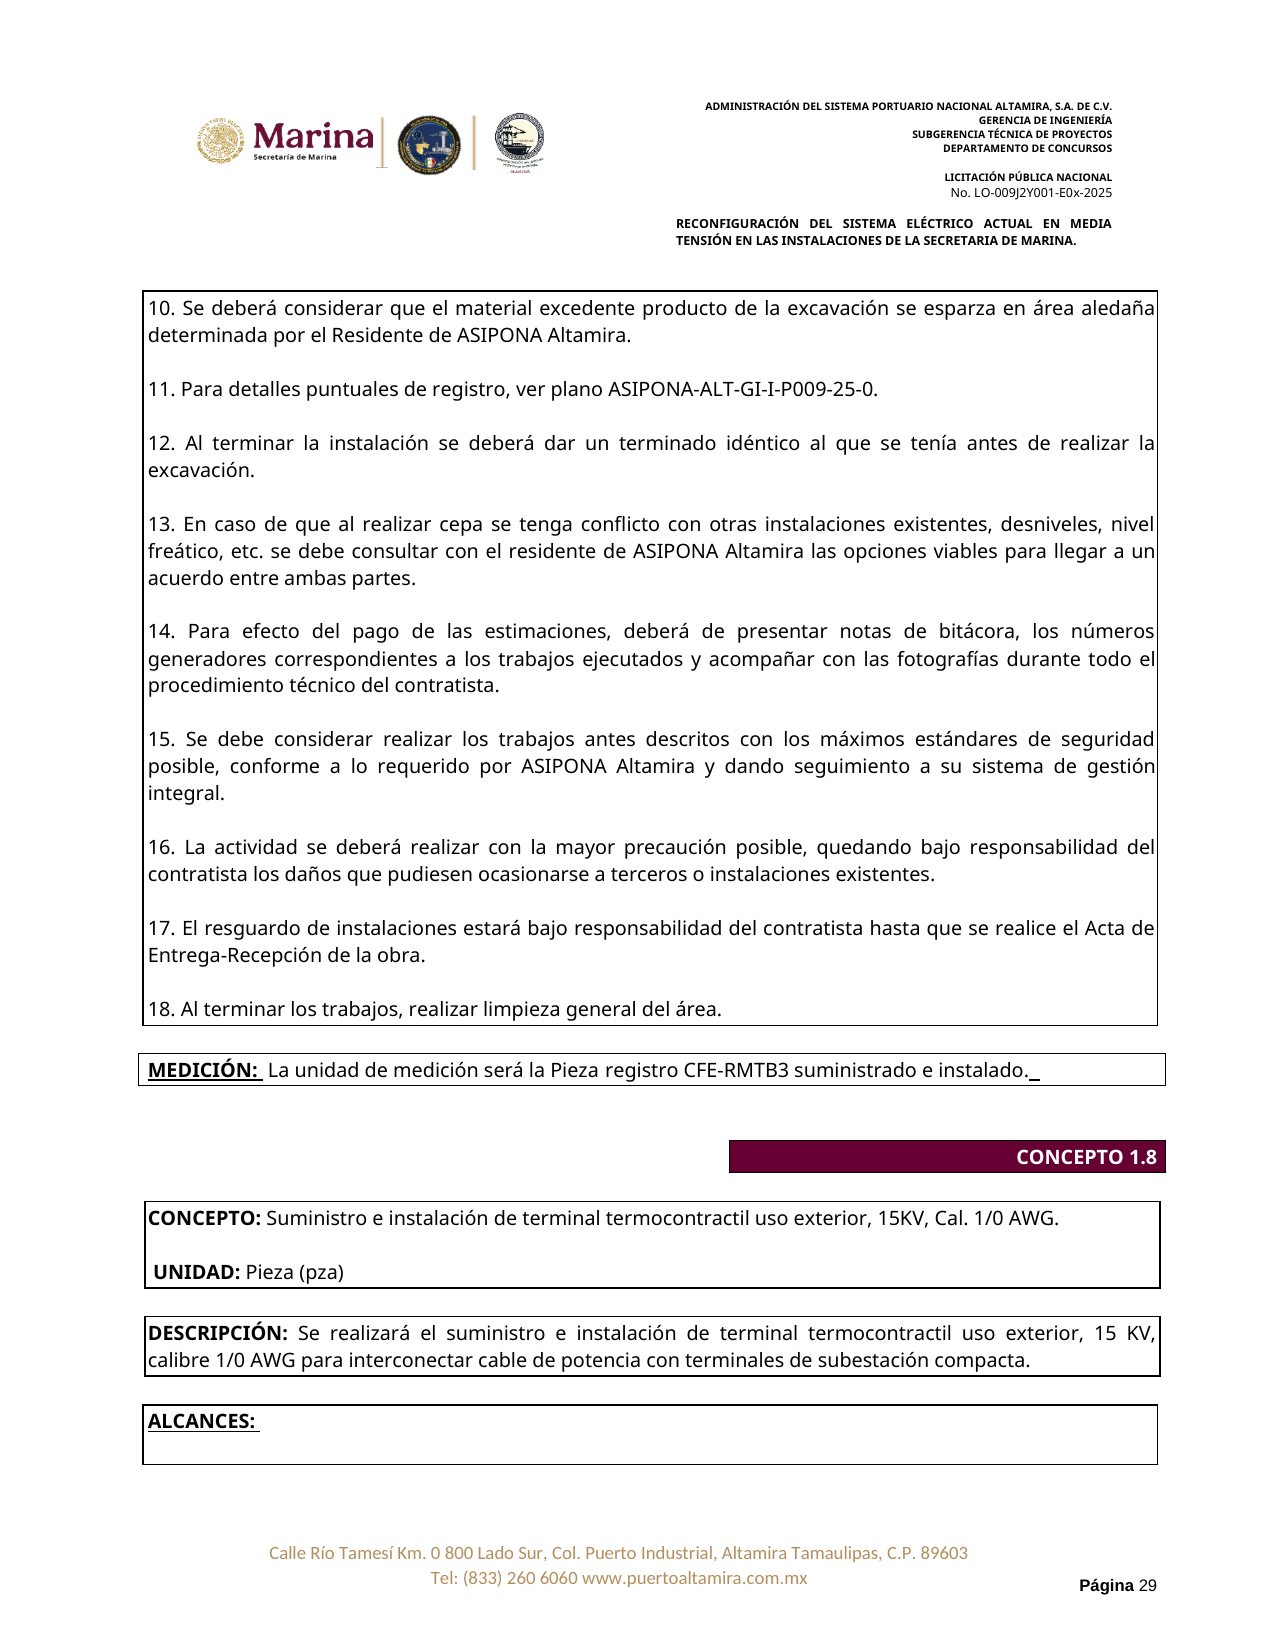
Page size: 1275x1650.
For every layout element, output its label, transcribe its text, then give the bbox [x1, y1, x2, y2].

text 14. Para efecto del pago de las estimaciones, deberá de presentar notas de bitácora, los números generadores correspondientes a los trabajos ejecutados y acompañar con las fotografías durante todo el procedimiento técnico del contratista. [148, 618, 1157, 699]
picture [466, 113, 481, 170]
text MEDICIÓN: La unidad de medición será la Pieza registro CFE-RMTB3 suministrado e instalado. [139, 1054, 1165, 1085]
text 10. Se deberá considerar que el material excedente producto de la excavación se esparza en área aledaña determinada por el Residente de ASIPONA Altamira. [144, 292, 1157, 348]
picture [495, 113, 544, 173]
text 17. El resguardo de instalaciones estará bajo responsabilidad del contratista hasta que se realice el Acta de Entrega-Recepción de la obra. [148, 914, 1157, 968]
text ALCANCES: [144, 1406, 1157, 1434]
text 12. Al terminar la instalación se deberá dar un terminado idéntico al que se tenía antes de realizar la excavación. [148, 429, 1157, 483]
text 18. Al terminar los trabajos, realizar limpieza general del área. [144, 992, 1157, 1025]
text 15. Se debe considerar realizar los trabajos antes descritos con los máximos estándares de seguridad posible, conforme a lo requerido por ASIPONA Altamira y dando seguimiento a su sistema de gestión integral. [148, 726, 1157, 807]
text 13. En caso de que al realizar cepa se tenga conflicto con otras instalaciones existentes, desniveles, nivel freático, etc. se debe consultar con el residente de ASIPONA Altamira las opciones viables para llegar a un acuerdo entre ambas partes. [148, 510, 1157, 591]
text CONCEPTO: Suministro e instalación de terminal termocontractil uso exterior, 15KV, Cal. 1/0 AWG. [146, 1202, 1159, 1231]
text 11. Para detalles puntuales de registro, ver plano ASIPONA-ALT-GI-I-P009-25-0. [148, 375, 1157, 402]
subtitle CONCEPTO 1.8 [730, 1141, 1165, 1172]
text DESCRIPCIÓN: Se realizará el suministro e instalación de terminal termocontractil uso exterior, 15 KV, calibre 1/0 AWG para interconectar cable de potencia con terminales de subestación compacta. [146, 1317, 1159, 1375]
text 16. La actividad se deberá realizar con la mayor precaución posible, quedando bajo responsabilidad del contratista los daños que pudiesen ocasionarse a terceros o instalaciones existentes. [148, 834, 1157, 888]
picture [170, 99, 463, 179]
text UNIDAD: Pieza (pza) [146, 1254, 1159, 1287]
